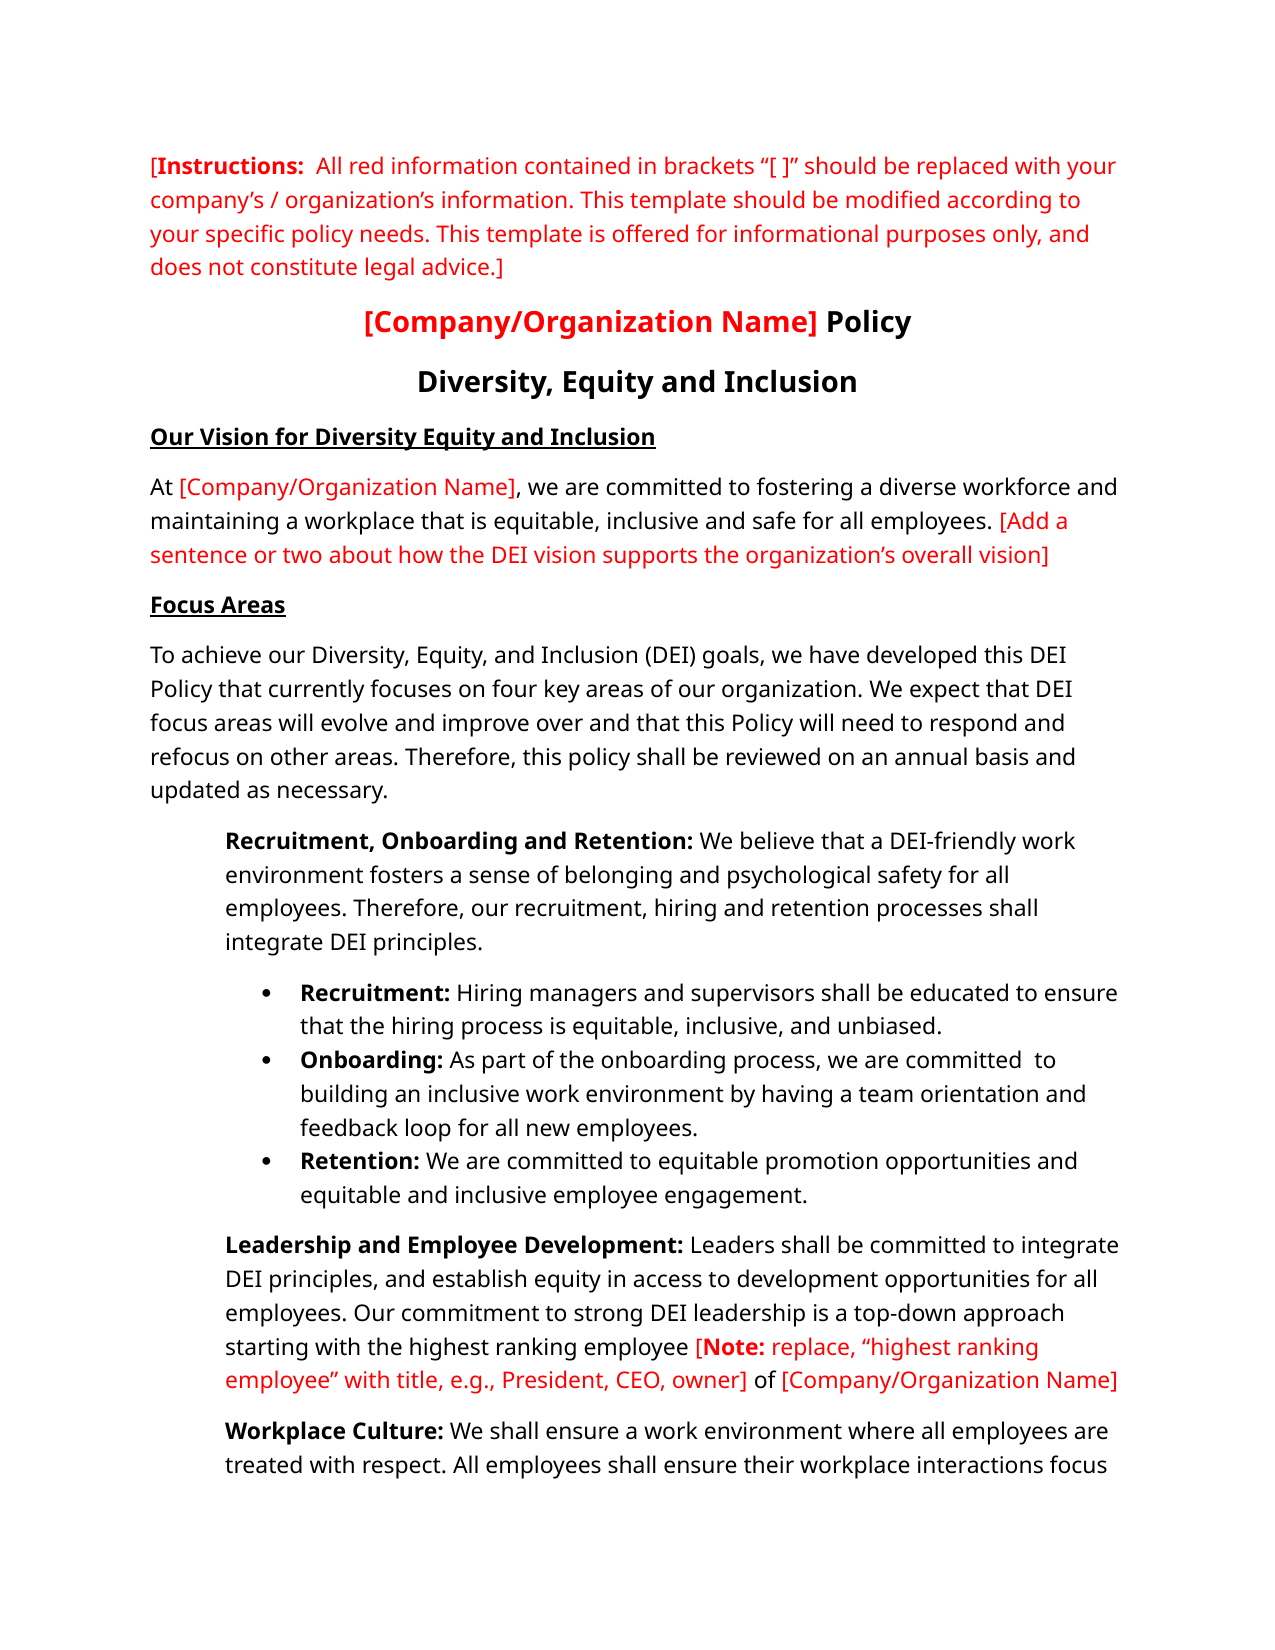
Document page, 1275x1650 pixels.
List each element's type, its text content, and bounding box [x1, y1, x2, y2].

text Recruitment, Onboarding and Retention: We believe that a DEI-friendly work environment fosters a sense of belonging and psychological safety for all employees. Therefore, our recruitment, hiring and retention processes shall integrate DEI principles. [225, 825, 1125, 957]
text To achieve our Diversity, Equity, and Inclusion (DEI) goals, we have developed this DEI Policy that currently focuses on four key areas of our organization. We expect that DEI focus areas will evolve and improve over and that this Policy will need to respond and refocus on other areas. Therefore, this policy shall be reviewed on an annual basis and updated as necessary. [150, 639, 1125, 806]
text Our Vision for Diversity Equity and Inclusion [150, 421, 1125, 452]
list Onboarding: As part of the onboarding process, we are committed to building an inclusive work environment by having a team orientation and feedback loop for all new employees. [262, 1044, 1125, 1143]
text [Company/Organization Name] Policy [150, 302, 1125, 341]
text Diversity, Equity and Inclusion [150, 361, 1125, 401]
list Recruitment: Hiring managers and supervisors shall be educated to ensure that the hiring process is equitable, inclusive, and unbiased. [262, 976, 1125, 1041]
text At [Company/Organization Name], we are committed to fostering a diverse workforce and maintaining a workplace that is equitable, inclusive and safe for all employees. [Add a sentence or two about how the DEI vision supports the organization’s overall vision] [150, 471, 1125, 570]
text Leadership and Employee Development: Leaders shall be committed to integrate DEI principles, and establish equity in access to development opportunities for all employees. Our commitment to strong DEI leadership is a top-down approach starting with the highest ranking employee [Note: replace, “highest ranking employee” with title, e.g., President, CEO, owner] of [Company/Organization Name] [225, 1229, 1125, 1396]
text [225, 1415, 1125, 1480]
list Retention: We are committed to equitable promotion opportunities and equitable and inclusive employee engagement. [262, 1145, 1125, 1210]
text Focus Areas [150, 589, 1125, 620]
text [Instructions: All red information contained in brackets “[ ]” should be replaced with your company’s / organization’s information. This template should be modified according to your specific policy needs. This template is offered for informational purposes only, and does not constitute legal advice.] [150, 150, 1125, 282]
